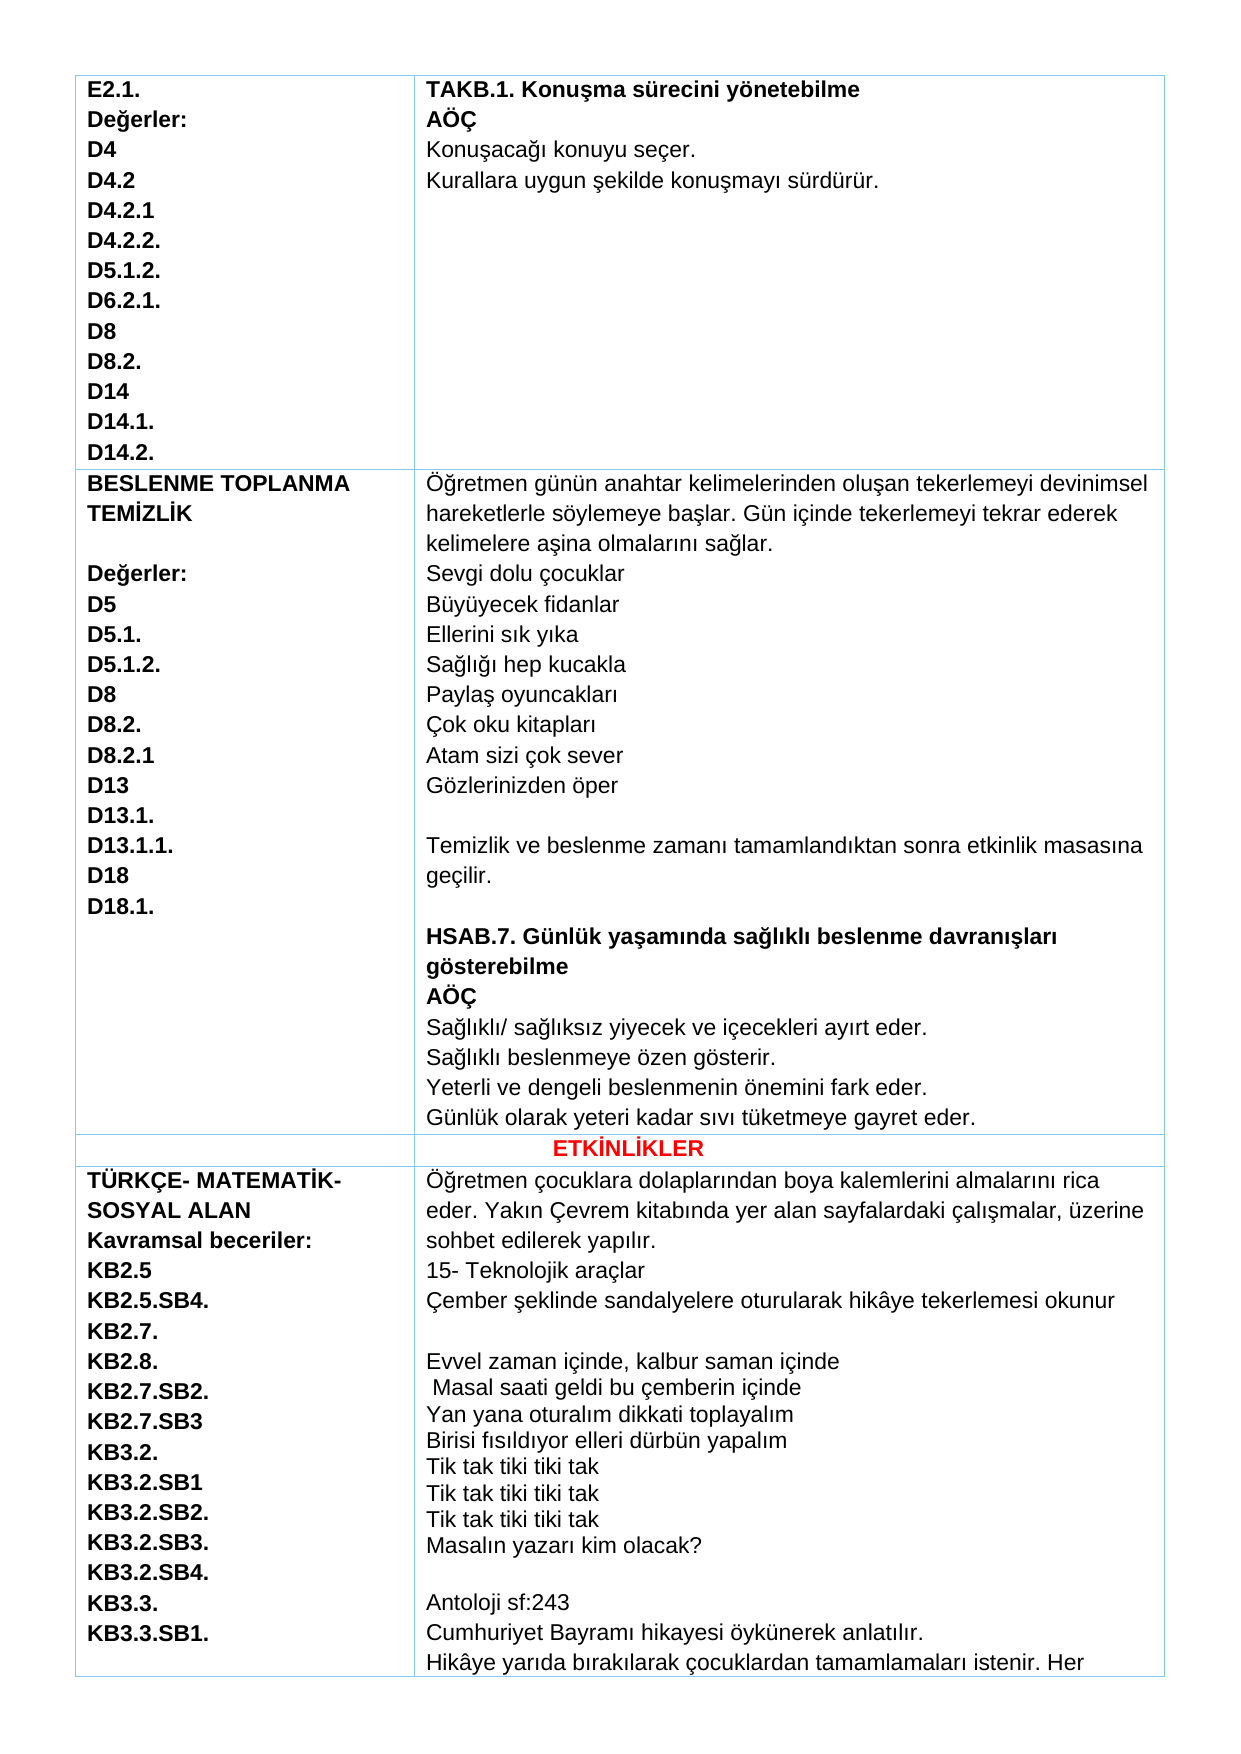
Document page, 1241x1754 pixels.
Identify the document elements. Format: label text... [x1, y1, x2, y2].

table_cell [76, 1135, 414, 1166]
table_cell ETKİNLİKLER [415, 1135, 1164, 1166]
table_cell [76, 76, 414, 469]
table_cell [76, 1167, 414, 1676]
table_cell BESLENME TOPLANMA TEMİZLİK Değerler: D5 D5.1. D5.1.2. D8 D8.2. D8.2.1 D13 D13.1. D13.1.1. D18 D18.1. [76, 470, 414, 1134]
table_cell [415, 76, 1164, 469]
table_cell Öğretmen günün anahtar kelimelerinden oluşan tekerlemeyi devinimsel hareketlerle söylemeye başlar. Gün içinde tekerlemeyi tekrar ederek kelimelere aşina olmalarını sağlar. Sevgi dolu çocuklar Büyüyecek fidanlar Ellerini sık yıka Sağlığı hep kucakla Paylaş oyuncakları Çok oku kitapları Atam sizi çok sever Gözlerinizden öper Temizlik ve beslenme zamanı tamamlandıktan sonra etkinlik masasına geçilir. HSAB.7. Günlük yaşamında sağlıklı beslenme davranışları gösterebilme AÖÇ Sağlıklı/ sağlıksız yiyecek ve içecekleri ayırt eder. Sağlıklı beslenmeye özen gösterir. Yeterli ve dengeli beslenmenin önemini fark eder. Günlük olarak yeteri kadar sıvı tüketmeye gayret eder. [415, 470, 1164, 1134]
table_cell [415, 1167, 1164, 1676]
